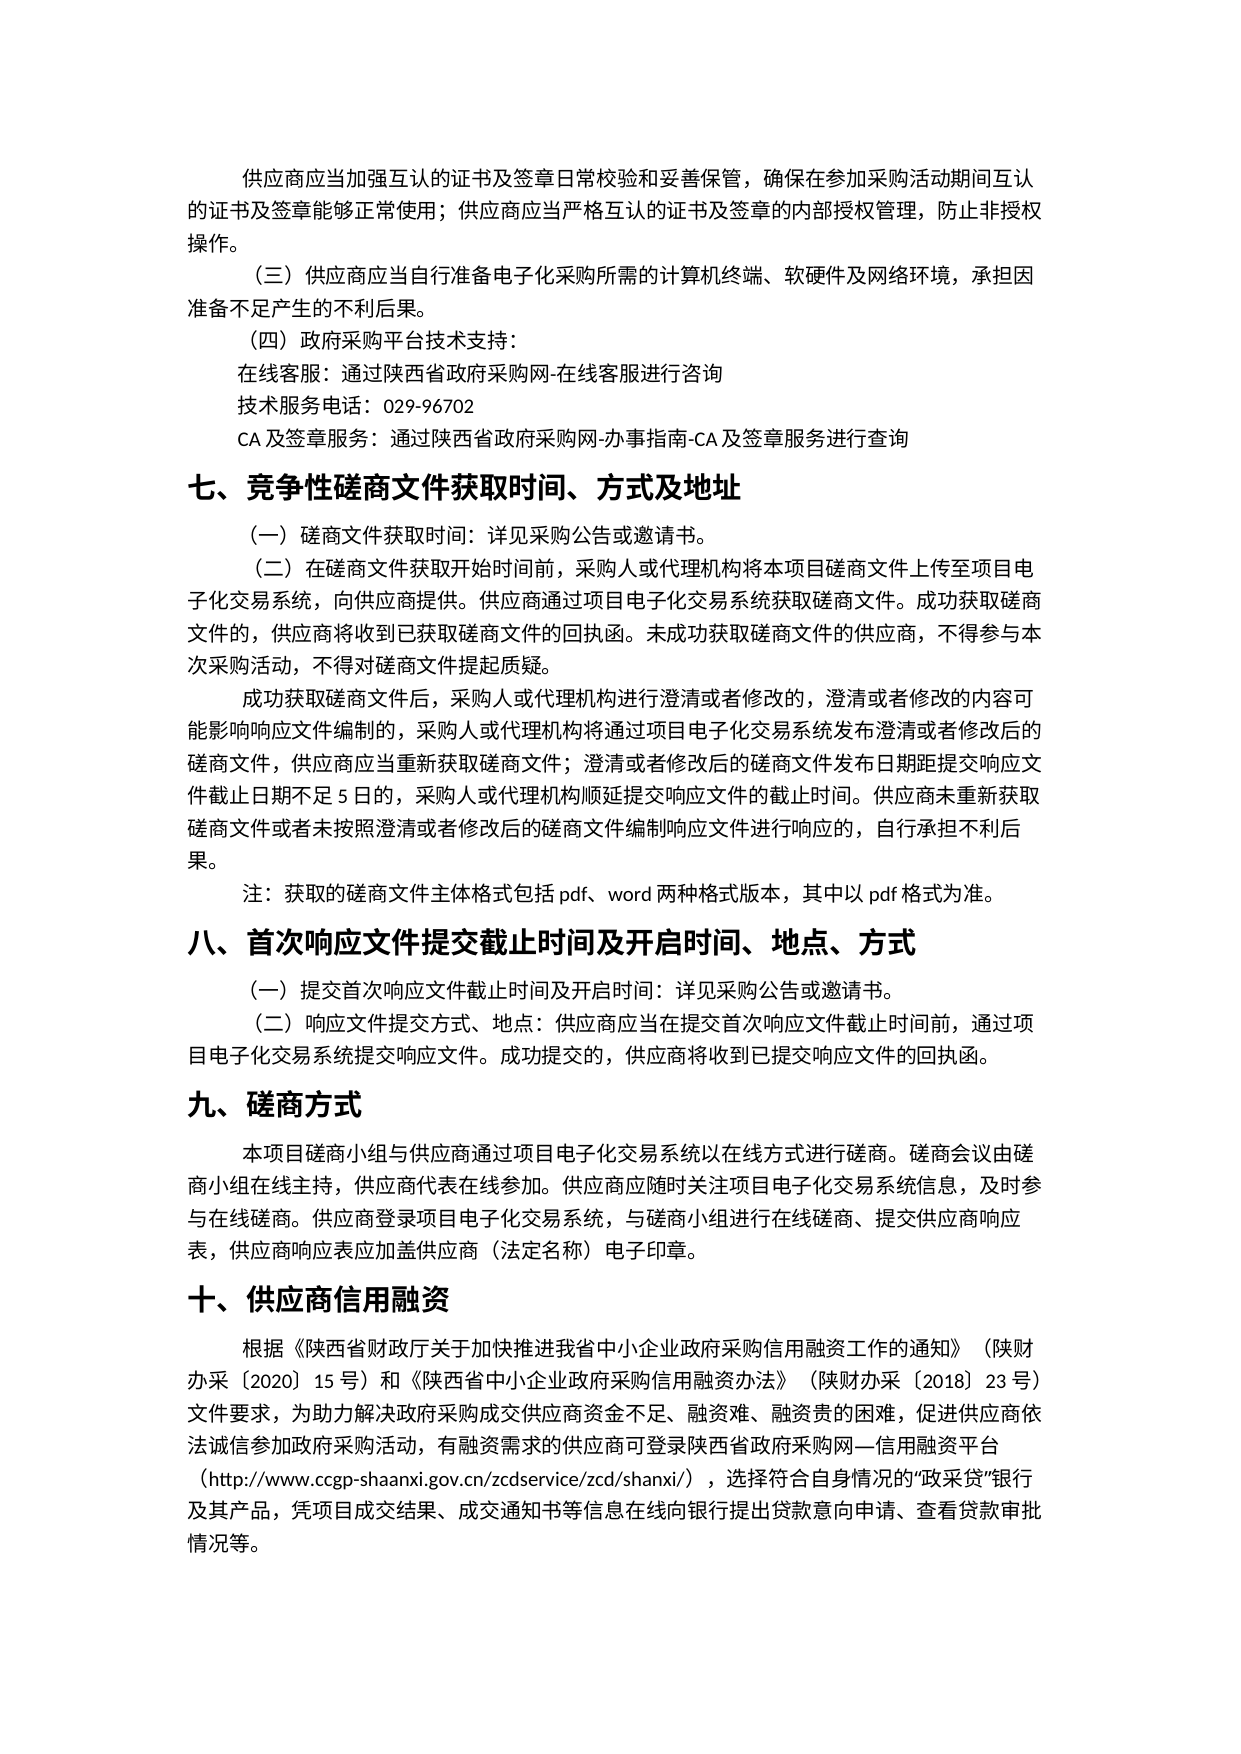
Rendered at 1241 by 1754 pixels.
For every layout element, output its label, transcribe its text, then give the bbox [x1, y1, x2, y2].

text （一）磋商文件获取时间：详见采购公告或邀请书。 [187, 519, 1053, 552]
text 成功获取磋商文件后，采购人或代理机构进行澄清或者修改的，澄清或者修改的内容可能影响响应文件编制的，采购人或代理机构将通过项目电子化交易系统发布澄清或者修改后的磋商文件，供应商应当重新获取磋商文件；澄清或者修改后的磋商文件发布日期距提交响应文件截止日期不足5日的，采购人或代理机构顺延提交响应文件的截止时间。供应商未重新获取磋商文件或者未按照澄清或者修改后的磋商文件编制响应文件进行响应的，自行承担不利后果。 [187, 682, 1053, 877]
text （三）供应商应当自行准备电子化采购所需的计算机终端、软硬件及网络环境，承担因准备不足产生的不利后果。 [187, 259, 1053, 324]
text （二）在磋商文件获取开始时间前，采购人或代理机构将本项目磋商文件上传至项目电子化交易系统，向供应商提供。供应商通过项目电子化交易系统获取磋商文件。成功获取磋商文件的，供应商将收到已获取磋商文件的回执函。未成功获取磋商文件的供应商，不得参与本次采购活动，不得对磋商文件提起质疑。 [187, 552, 1053, 682]
text 七、竞争性磋商文件获取时间、方式及地址 [187, 454, 1053, 519]
text （一）提交首次响应文件截止时间及开启时间：详见采购公告或邀请书。 [187, 974, 1053, 1007]
text 注：获取的磋商文件主体格式包括pdf、word两种格式版本，其中以pdf格式为准。 [187, 877, 1053, 909]
text 本项目磋商小组与供应商通过项目电子化交易系统以在线方式进行磋商。磋商会议由磋商小组在线主持，供应商代表在线参加。供应商应随时关注项目电子化交易系统信息，及时参与在线磋商。供应商登录项目电子化交易系统，与磋商小组进行在线磋商、提交供应商响应表，供应商响应表应加盖供应商（法定名称）电子印章。 [187, 1137, 1053, 1267]
text （二）响应文件提交方式、地点：供应商应当在提交首次响应文件截止时间前，通过项目电子化交易系统提交响应文件。成功提交的，供应商将收到已提交响应文件的回执函。 [187, 1007, 1053, 1072]
text 九、磋商方式 [187, 1072, 1053, 1137]
text （四）政府采购平台技术支持： [187, 324, 1053, 357]
text 十、供应商信用融资 [187, 1267, 1053, 1332]
text 供应商应当加强互认的证书及签章日常校验和妥善保管，确保在参加采购活动期间互认的证书及签章能够正常使用；供应商应当严格互认的证书及签章的内部授权管理，防止非授权操作。 [187, 162, 1053, 259]
text 八、首次响应文件提交截止时间及开启时间、地点、方式 [187, 909, 1053, 974]
text 技术服务电话：029-96702 [187, 389, 1053, 422]
text 在线客服：通过陕西省政府采购网-在线客服进行咨询 [187, 357, 1053, 389]
text 根据《陕西省财政厅关于加快推进我省中小企业政府采购信用融资工作的通知》（陕财办采〔2020〕15 号）和《陕西省中小企业政府采购信用融资办法》（陕财办采〔2018〕23 号）文件要求，为助力解决政府采购成交供应商资金不足、融资难、融资贵的困难，促进供应商依法诚信参加政府采购活动，有融资需求的供应商可登录陕西省政府釆购网—信用融资平台（http://www.ccgp-shaanxi.gov.cn/zcdservice/zcd/shanxi/），选择符合自身情况的“政采贷”银行及其产品，凭项目成交结果、成交通知书等信息在线向银行提出贷款意向申请、查看贷款审批情况等。 [187, 1332, 1053, 1559]
text CA及签章服务：通过陕西省政府采购网-办事指南-CA及签章服务进行查询 [187, 422, 1053, 454]
